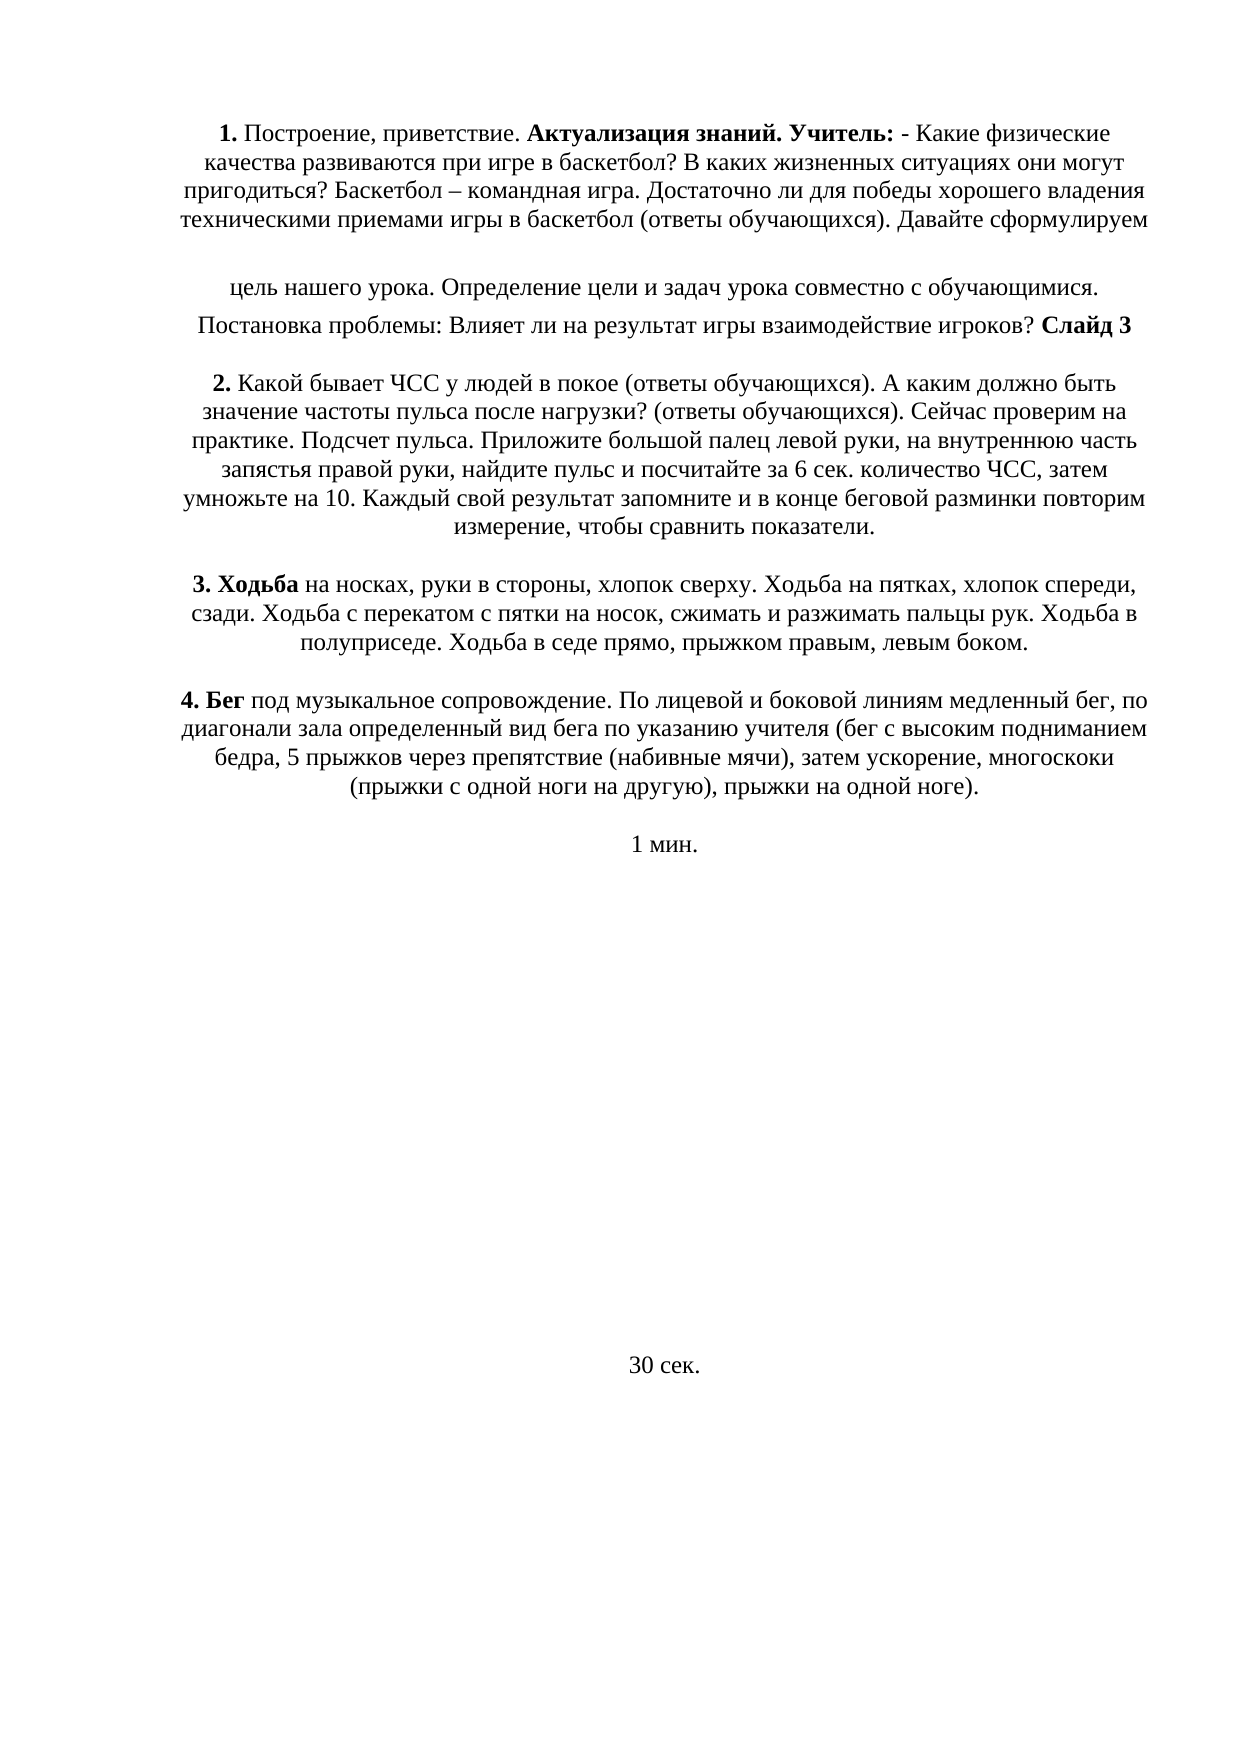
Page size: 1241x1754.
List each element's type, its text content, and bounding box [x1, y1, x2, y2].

text 4. Бег под музыкальное сопровождение. По лицевой и боковой линиям медленный бег, по диагонали зала определенный вид бега по указанию учителя (бег с высоким подниманием бедра, 5 прыжков через препятствие (набивные мячи), затем ускорение, многоскоки (прыжки с одной ноги на другую), прыжки на одной ноге). [177, 685, 1152, 800]
text 30 сек. [177, 1350, 1152, 1379]
text 1. Построение, приветствие. Актуализация знаний. Учитель: - Какие физические качества развиваются при игре в баскетбол? В каких жизненных ситуациях они могут пригодиться? Баскетбол – командная игра. Достаточно ли для победы хорошего владения техническими приемами игры в баскетбол (ответы обучающихся). Давайте сформулируем цель нашего урока. Определение цели и задач урока совместно с обучающимися. Постановка проблемы: Влияет ли на результат игры взаимодействие игроков? Слайд 3 [177, 118, 1152, 338]
text 3. Ходьба на носках, руки в стороны, хлопок сверху. Ходьба на пятках, хлопок спереди, сзади. Ходьба с перекатом с пятки на носок, сжимать и разжимать пальцы рук. Ходьба в полуприседе. Ходьба в седе прямо, прыжком правым, левым боком. [177, 569, 1152, 656]
text 1 мин. [177, 829, 1152, 858]
text 2. Какой бывает ЧСС у людей в покое (ответы обучающихся). А каким должно быть значение частоты пульса после нагрузки? (ответы обучающихся). Сейчас проверим на практике. Подсчет пульса. Приложите большой палец левой руки, на внутреннюю часть запястья правой руки, найдите пульс и посчитайте за 6 сек. количество ЧСС, затем умножьте на 10. Каждый свой результат запомните и в конце беговой разминки повторим измерение, чтобы сравнить показатели. [177, 368, 1152, 540]
